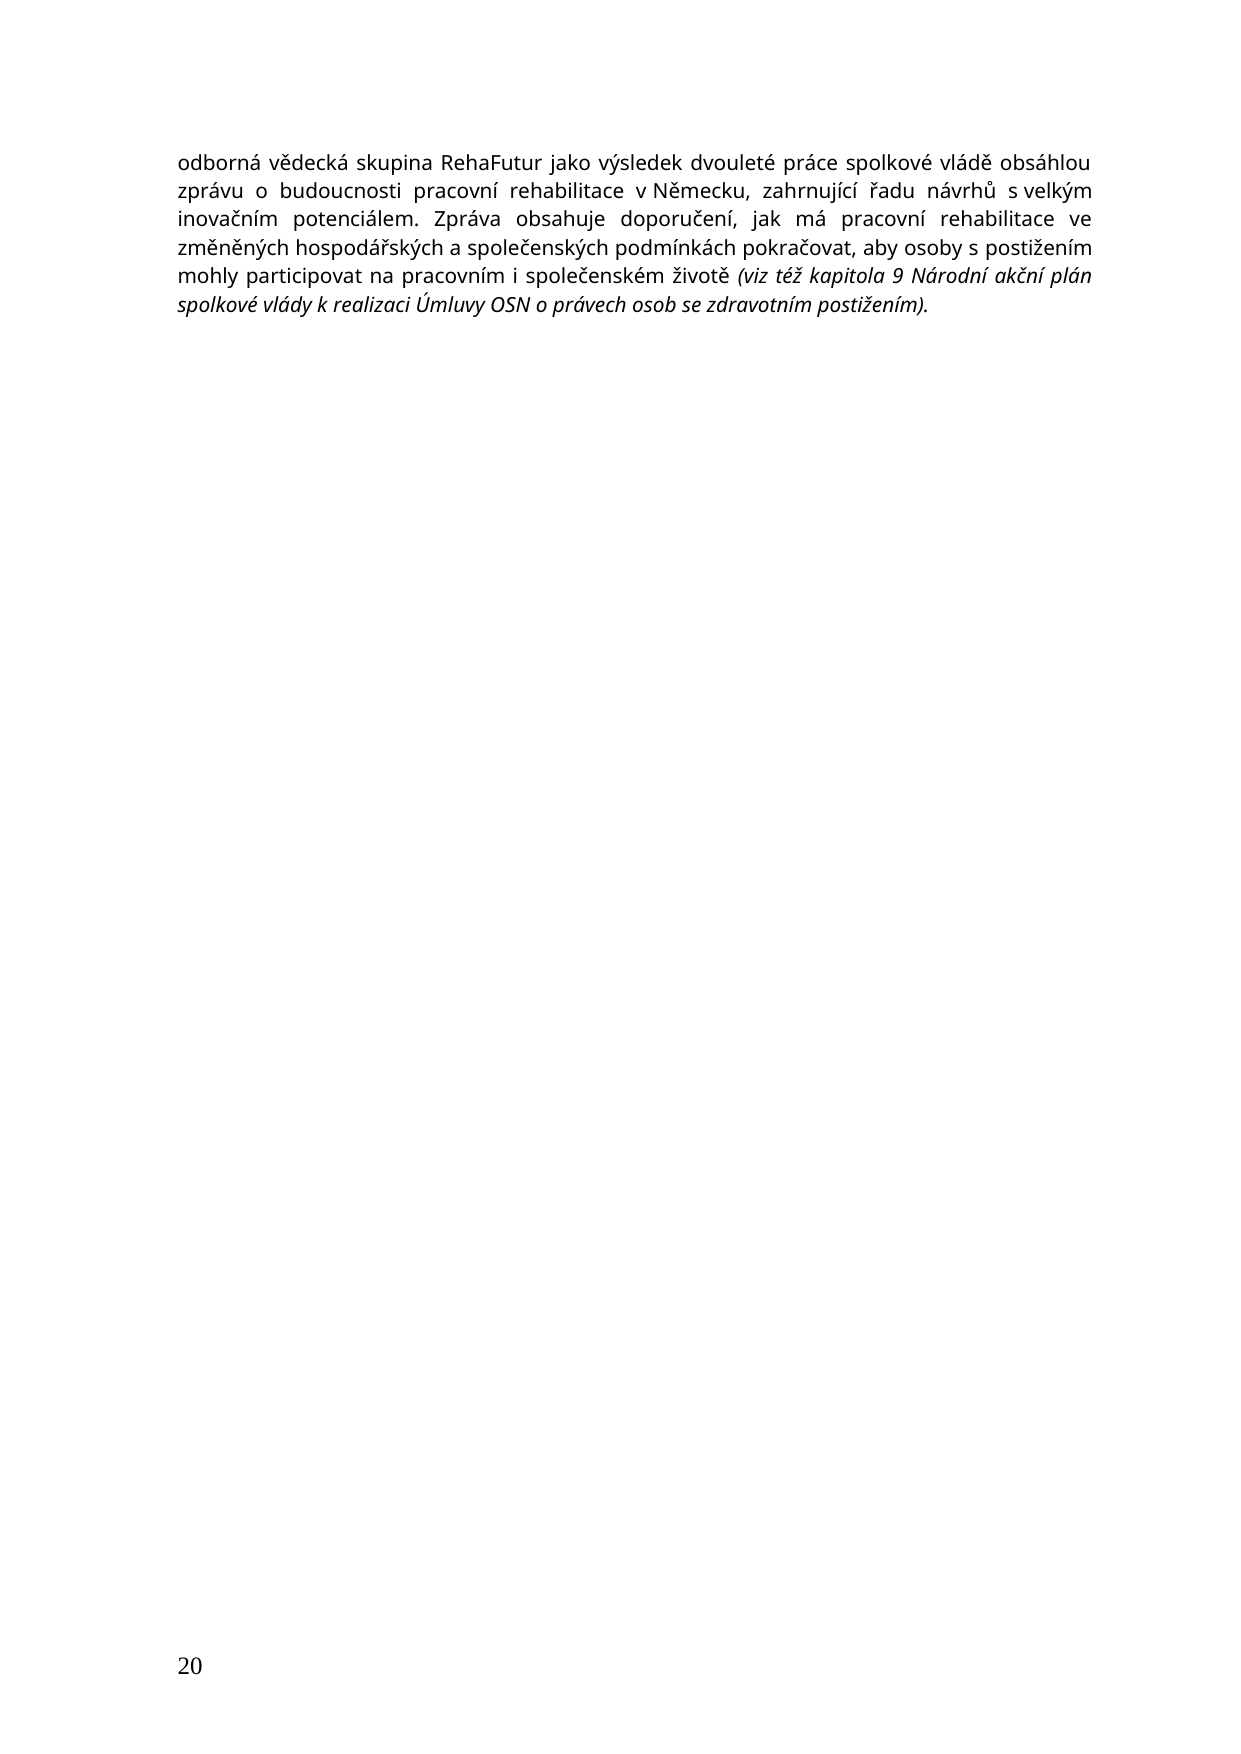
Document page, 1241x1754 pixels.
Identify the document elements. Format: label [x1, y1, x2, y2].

text [177, 148, 1092, 318]
